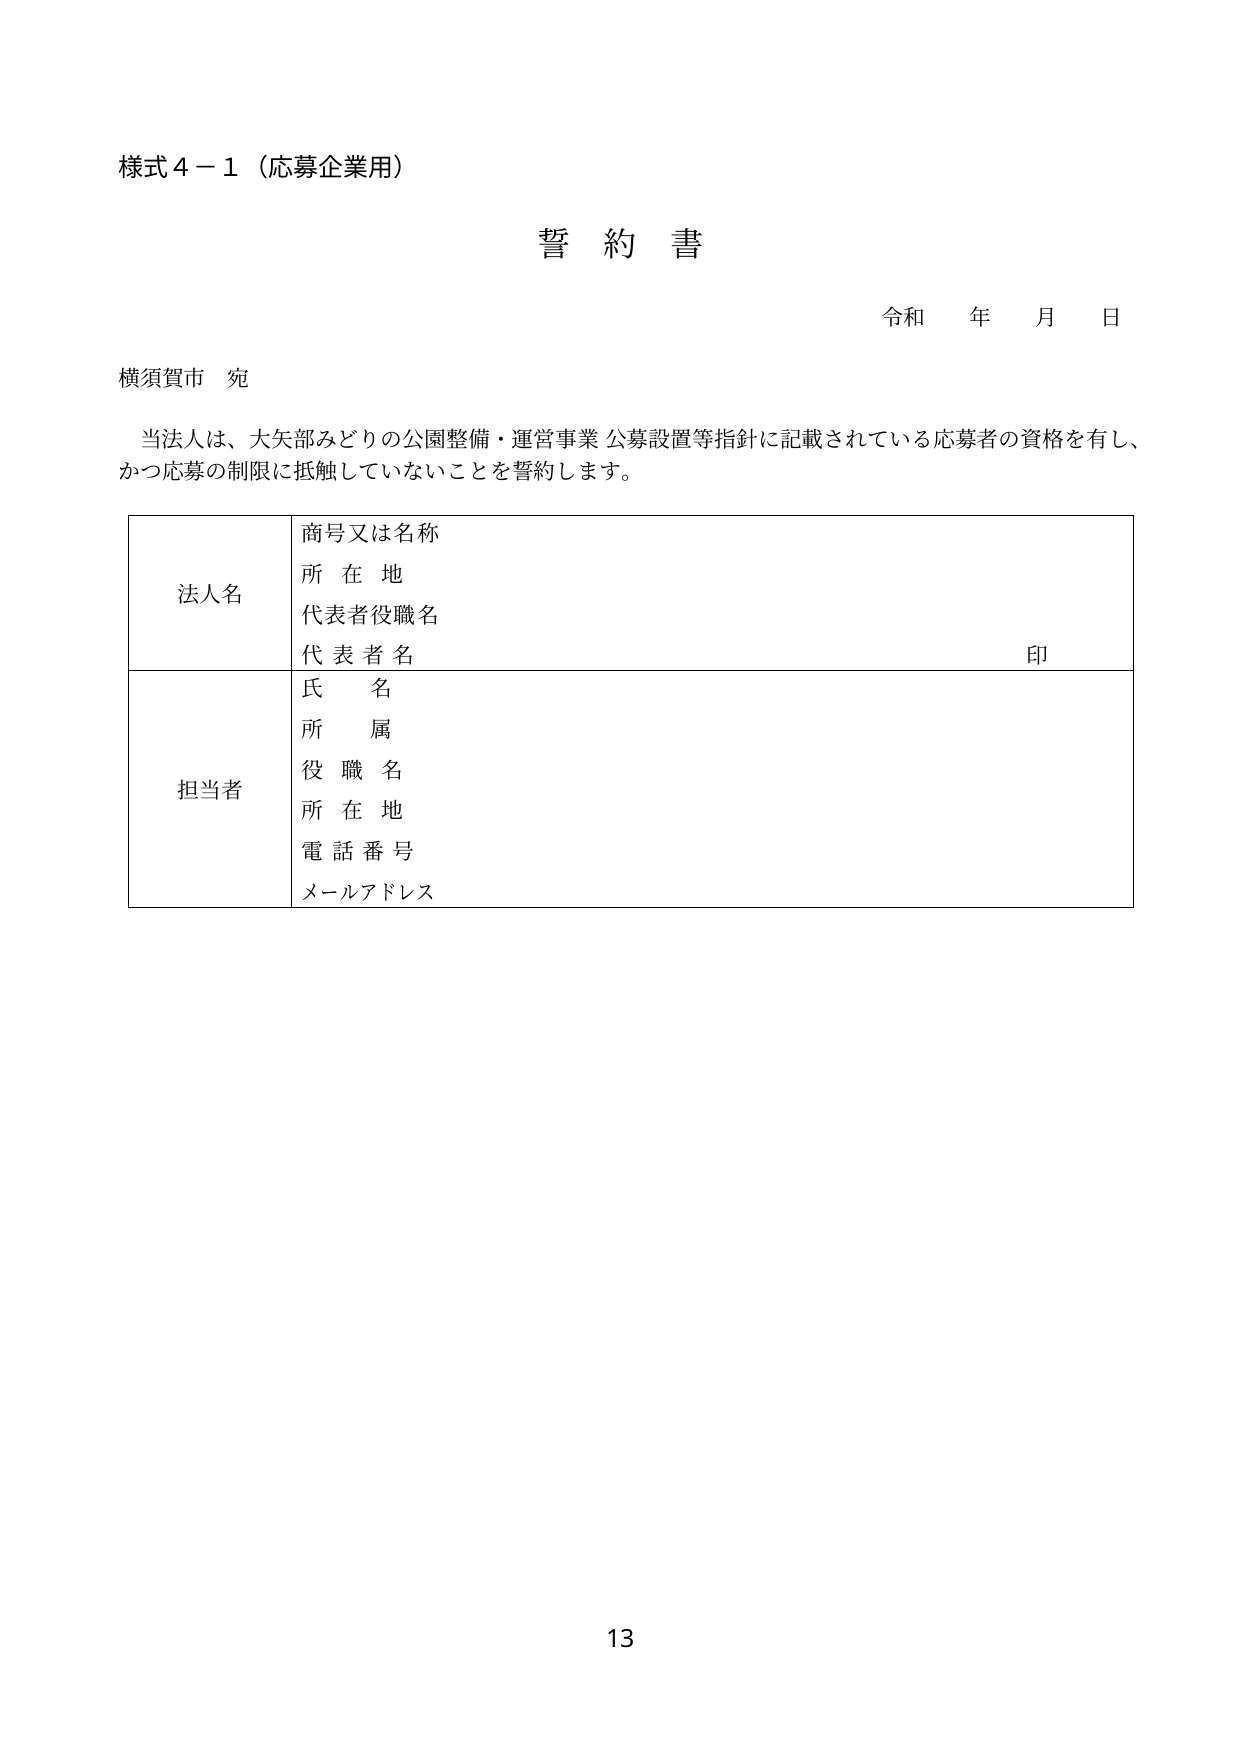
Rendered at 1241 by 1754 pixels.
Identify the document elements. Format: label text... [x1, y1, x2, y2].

table_header 法人名 [129, 516, 291, 670]
table_header 商号又は名称 所在地 代表者役職名 代表者名 印 [292, 516, 1133, 670]
subtitle 様式４－１（応募企業用） [118, 148, 1122, 184]
text 横須賀市 宛 [118, 361, 1122, 393]
text 令和 年 月 日 [118, 300, 1122, 331]
text 当法人は、大矢部みどりの公園整備・運営事業 公募設置等指針に記載されている応募者の資格を有し、かつ応募の制限に抵触していないことを誓約します。 [118, 422, 1137, 485]
table_cell 担当者 [129, 671, 291, 907]
table_cell 氏名 所属 役職名 所在地 電話番号 メールアドレス [292, 671, 1133, 907]
text 誓 約 書 [118, 218, 1122, 266]
